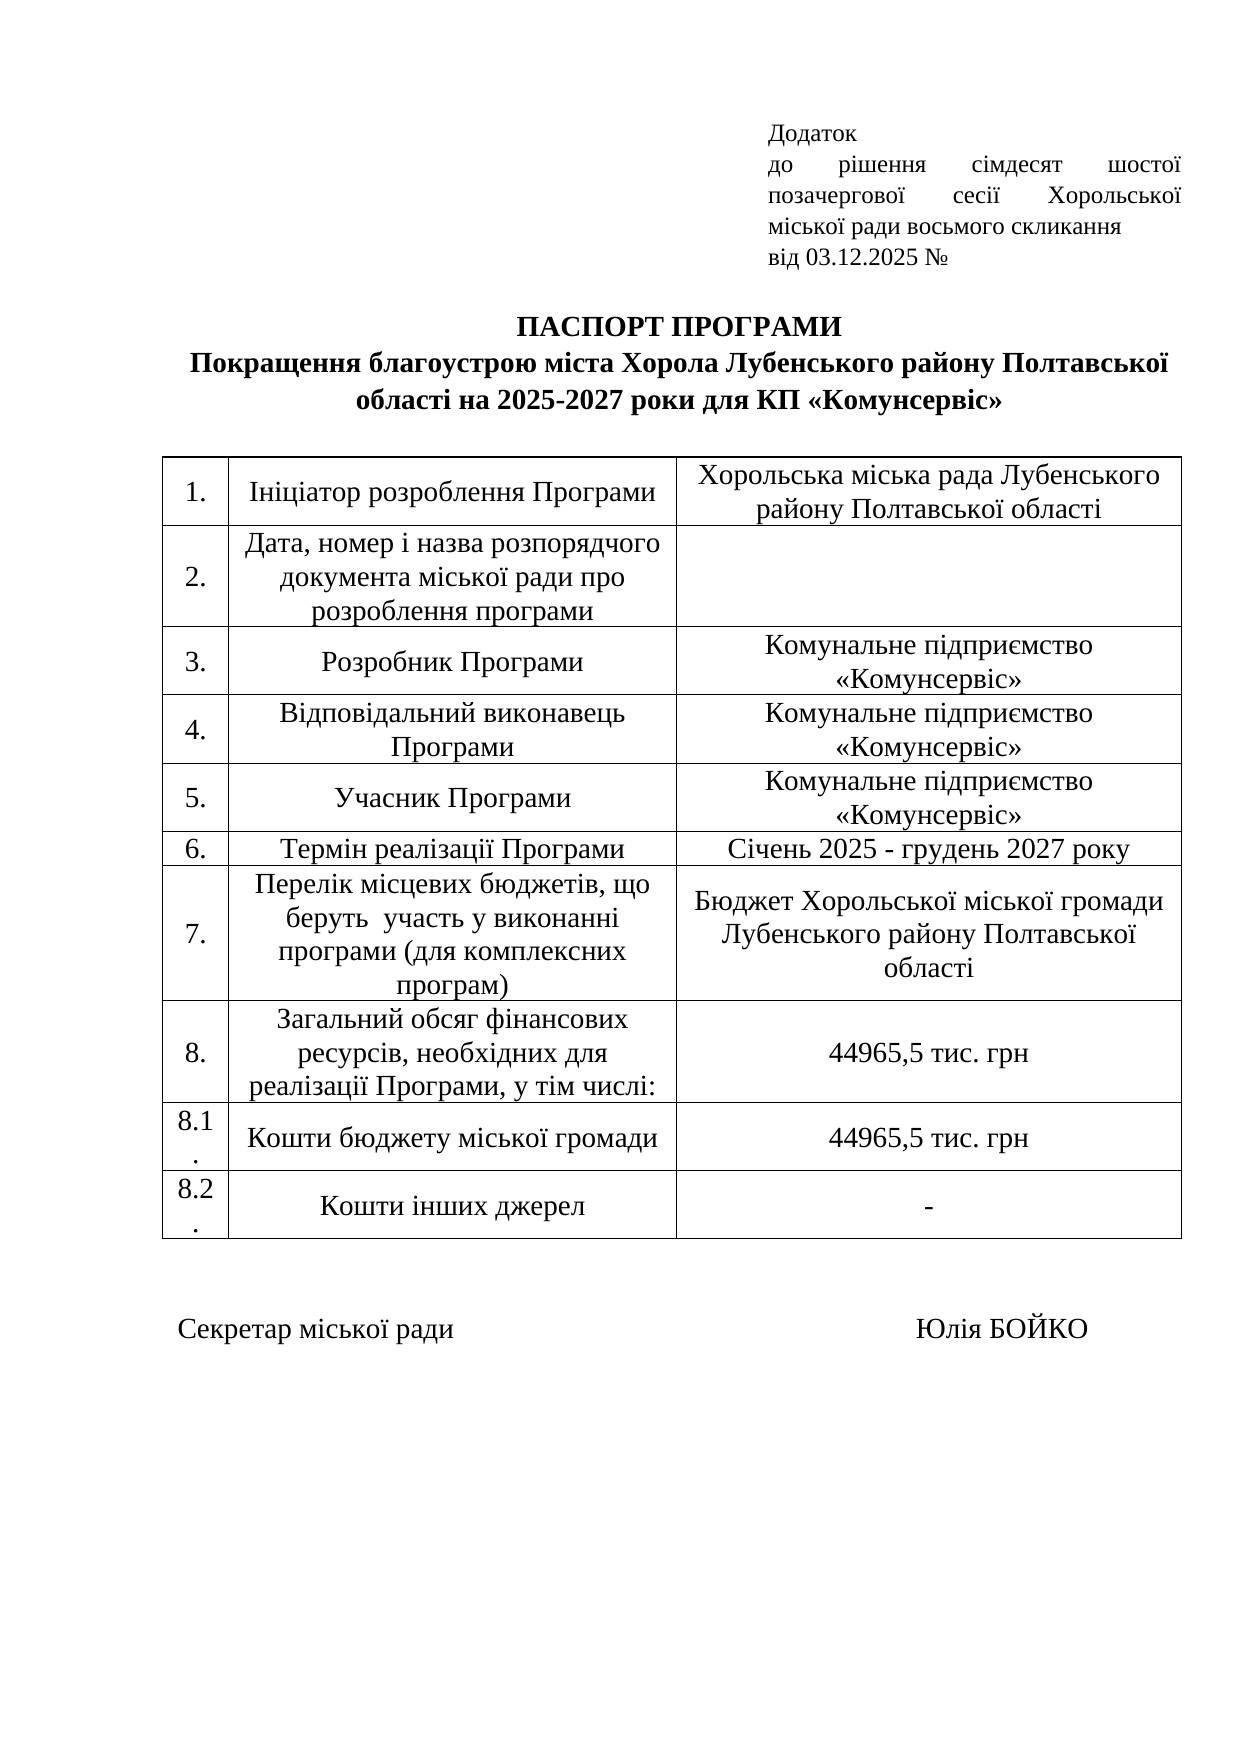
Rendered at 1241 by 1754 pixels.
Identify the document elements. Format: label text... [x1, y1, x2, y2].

table_cell Комунальне підприємство «Комунсервіс» [677, 764, 1181, 831]
table_cell Бюджет Хорольської міської громади Лубенського району Полтавської області [677, 866, 1181, 1000]
table_cell Кошти інших джерел [229, 1171, 676, 1238]
table_cell Розробник Програми [229, 627, 676, 694]
table_cell Учасник Програми [229, 764, 676, 831]
table_cell Загальний обсяг фінансових ресурсів, необхідних для реалізації Програми, у тім числі: [229, 1001, 676, 1102]
table_header Ініціатор розроблення Програми [229, 458, 676, 524]
table_cell 2. [163, 526, 228, 626]
table_cell Кошти бюджету міської громади [229, 1103, 676, 1170]
table_cell 8.2. [163, 1171, 228, 1238]
table_header Хорольська міська рада Лубенського району Полтавської області [677, 458, 1181, 524]
table_cell 44965,5 тис. грн [677, 1103, 1181, 1170]
table_cell Комунальне підприємство «Комунсервіс» [677, 695, 1181, 762]
table_cell Комунальне підприємство «Комунсервіс» [677, 627, 1181, 694]
table_cell 5. [163, 764, 228, 831]
table_cell Січень 2025 - грудень 2027 року [677, 832, 1181, 865]
table_cell Термін реалізації Програми [229, 832, 676, 865]
text Додаток [693, 118, 1181, 147]
table_cell Перелік місцевих бюджетів, що беруть участь у виконанні програми (для комплексних програм) [229, 866, 676, 1000]
table_header 1. [163, 458, 228, 524]
text від 03.12.2025 № [768, 242, 1181, 271]
table_cell 3. [163, 627, 228, 694]
table_cell 44965,5 тис. грн [677, 1001, 1181, 1102]
table_cell Відповідальний виконавець Програми [229, 695, 676, 762]
text до рішення сімдесят шостої позачергової сесії Хорольської міської ради восьмого скликання [768, 149, 1181, 240]
table_cell [677, 526, 1181, 626]
table_cell 7. [163, 866, 228, 1000]
table_cell Дата, номер і назва розпорядчого документа міської ради про розроблення програми [229, 526, 676, 626]
table_cell - [677, 1171, 1181, 1238]
text Покращення благоустрою міста Хорола Лубенського району Полтавської області на 2025-2027 роки для КП «Комунсервіс» [177, 346, 1181, 415]
text ПАСПОРТ ПРОГРАМИ [177, 309, 1181, 343]
table_cell 8.1. [163, 1103, 228, 1170]
table_cell 8. [163, 1001, 228, 1102]
table_cell 6. [163, 832, 228, 865]
text Секретар міської ради Юлія БОЙКО [177, 1312, 1181, 1345]
table_cell 4. [163, 695, 228, 762]
